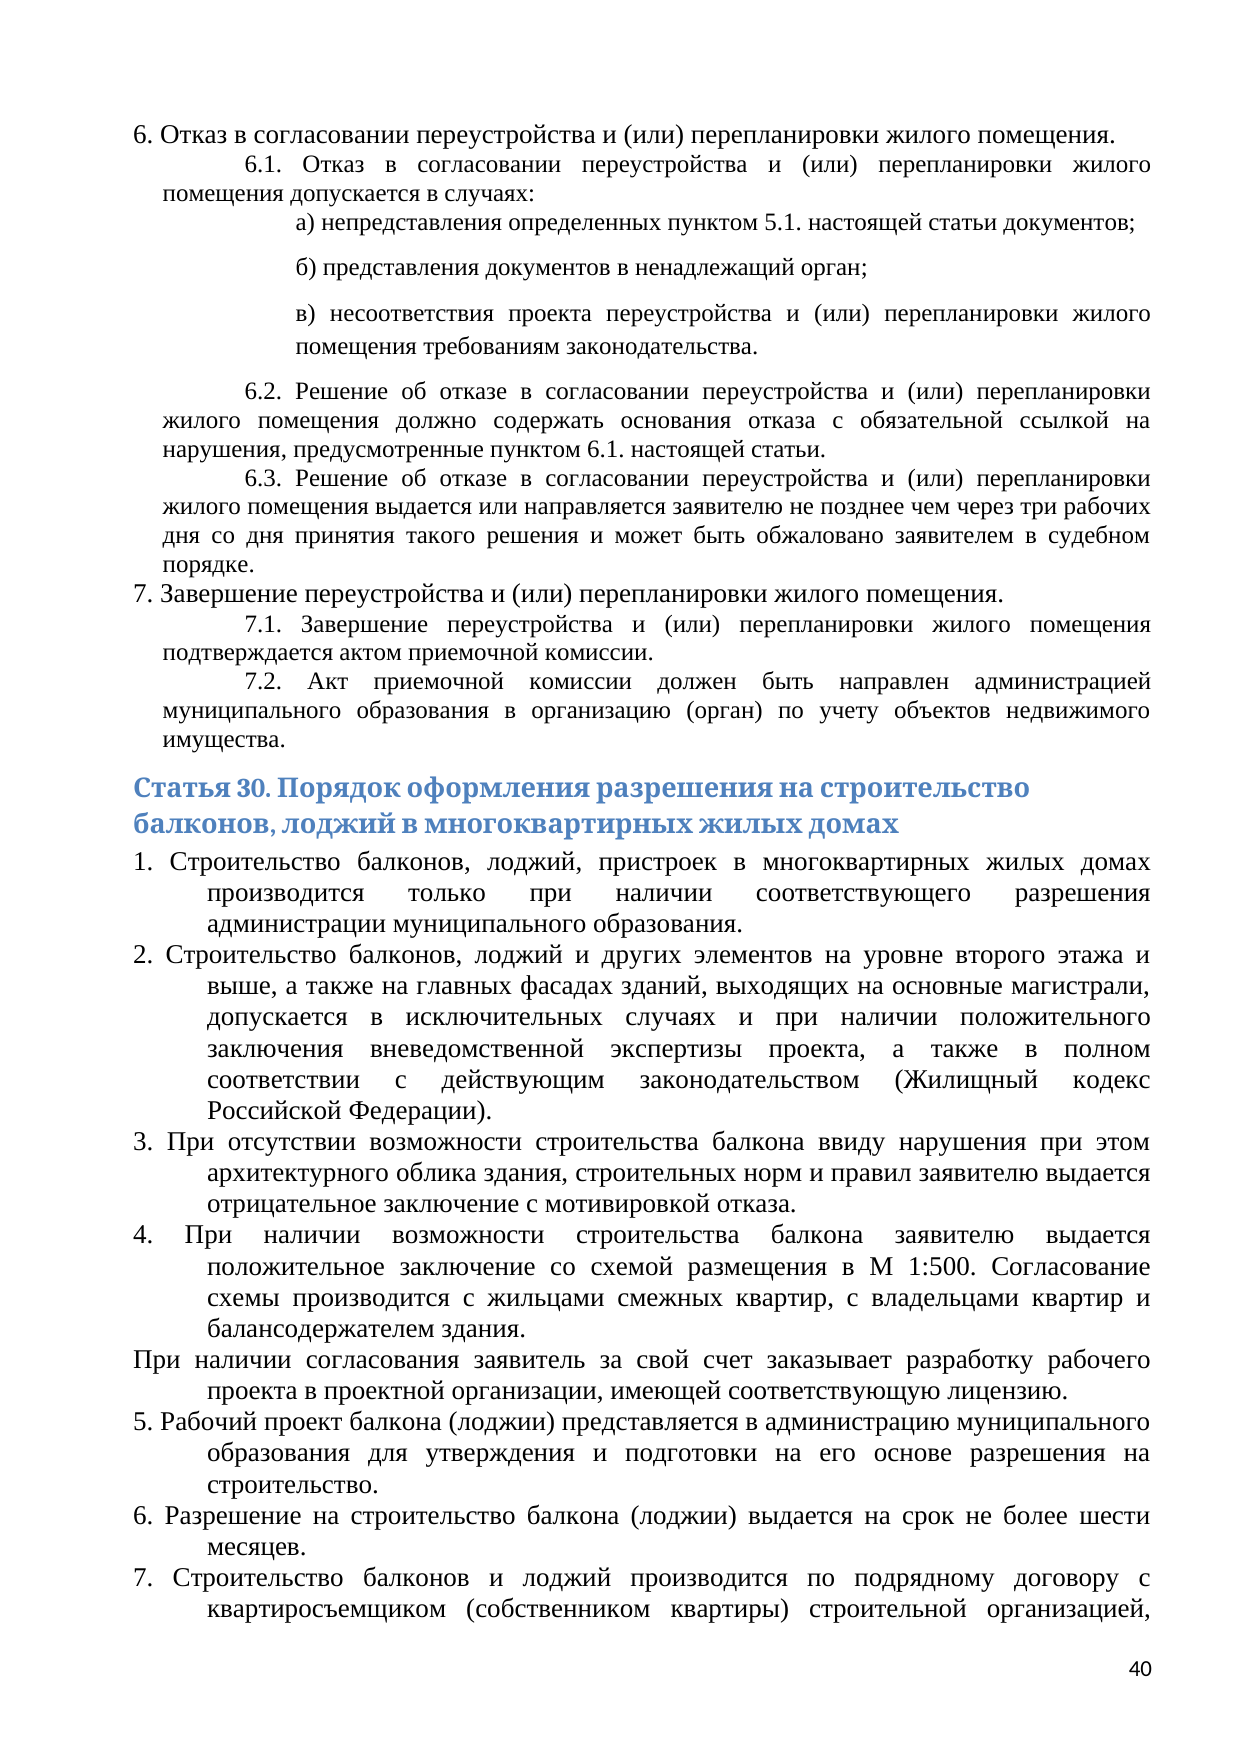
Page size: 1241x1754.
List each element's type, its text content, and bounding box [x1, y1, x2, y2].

list 6.2. Решение об отказе в согласовании переустройства и (или) перепланировки жилого помещения должно содержать основания отказа с обязательной ссылкой на нарушения, предусмотренные пунктом 6.1. настоящей статьи. [162, 376, 1152, 463]
list 6.1. Отказ в согласовании переустройства и (или) перепланировки жилого помещения допускается в случаях: [162, 149, 1152, 207]
text 2. Строительство балконов, лоджий и других элементов на уровне второго этажа и выше, а также на главных фасадах зданий, выходящих на основные магистрали, допускается в исключительных случаях и при наличии положительного заключения вневедомственной экспертизы проекта, а также в полном соответствии с действующим законодательством (Жилищный кодекс Российской Федерации). [133, 938, 1152, 1125]
text 5. Рабочий проект балкона (лоджии) представляется в администрацию муниципального образования для утверждения и подготовки на его основе разрешения на строительство. [133, 1405, 1152, 1499]
list 7.2. Акт приемочной комиссии должен быть направлен администрацией муниципального образования в организацию (орган) по учету объектов недвижимого имущества. [162, 666, 1152, 752]
text 3. При отсутствии возможности строительства балкона ввиду нарушения при этом архитектурного облика здания, строительных норм и правил заявителю выдается отрицательное заключение с мотивировкой отказа. [133, 1125, 1152, 1218]
text 4. При наличии возможности строительства балкона заявителю выдается положительное заключение со схемой размещения в М 1:500. Согласование схемы производится с жильцами смежных квартир, с владельцами квартир и балансодержателем здания. [133, 1218, 1152, 1343]
text б) представления документов в ненадлежащий орган; [295, 252, 1152, 281]
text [133, 1561, 1152, 1623]
text 6. Разрешение на строительство балкона (лоджии) выдается на срок не более шести месяцев. [133, 1499, 1152, 1561]
text а) непредставления определенных пунктом 5.1. настоящей статьи документов; [295, 207, 1152, 236]
text 6. Отказ в согласовании переустройства и (или) перепланировки жилого помещения. [133, 118, 1152, 149]
list 7.1. Завершение переустройства и (или) перепланировки жилого помещения подтверждается актом приемочной комиссии. [162, 609, 1152, 666]
text в) несоответствия проекта переустройства и (или) перепланировки жилого помещения требованиям законодательства. [295, 298, 1152, 359]
text 1. Строительство балконов, лоджий, пристроек в многоквартирных жилых домах производится только при наличии соответствующего разрешения администрации муниципального образования. [133, 845, 1152, 938]
text 7. Завершение переустройства и (или) перепланировки жилого помещения. [133, 578, 1152, 609]
list 6.3. Решение об отказе в согласовании переустройства и (или) перепланировки жилого помещения выдается или направляется заявителю не позднее чем через три рабочих дня со дня принятия такого решения и может быть обжаловано заявителем в судебном порядке. [162, 463, 1152, 578]
subtitle Статья 30. Порядок оформления разрешения на строительство балконов, лоджий в многоквартирных жилых домах [133, 773, 1152, 840]
text При наличии согласования заявитель за свой счет заказывает разработку рабочего проекта в проектной организации, имеющей соответствующую лицензию. [133, 1343, 1152, 1405]
